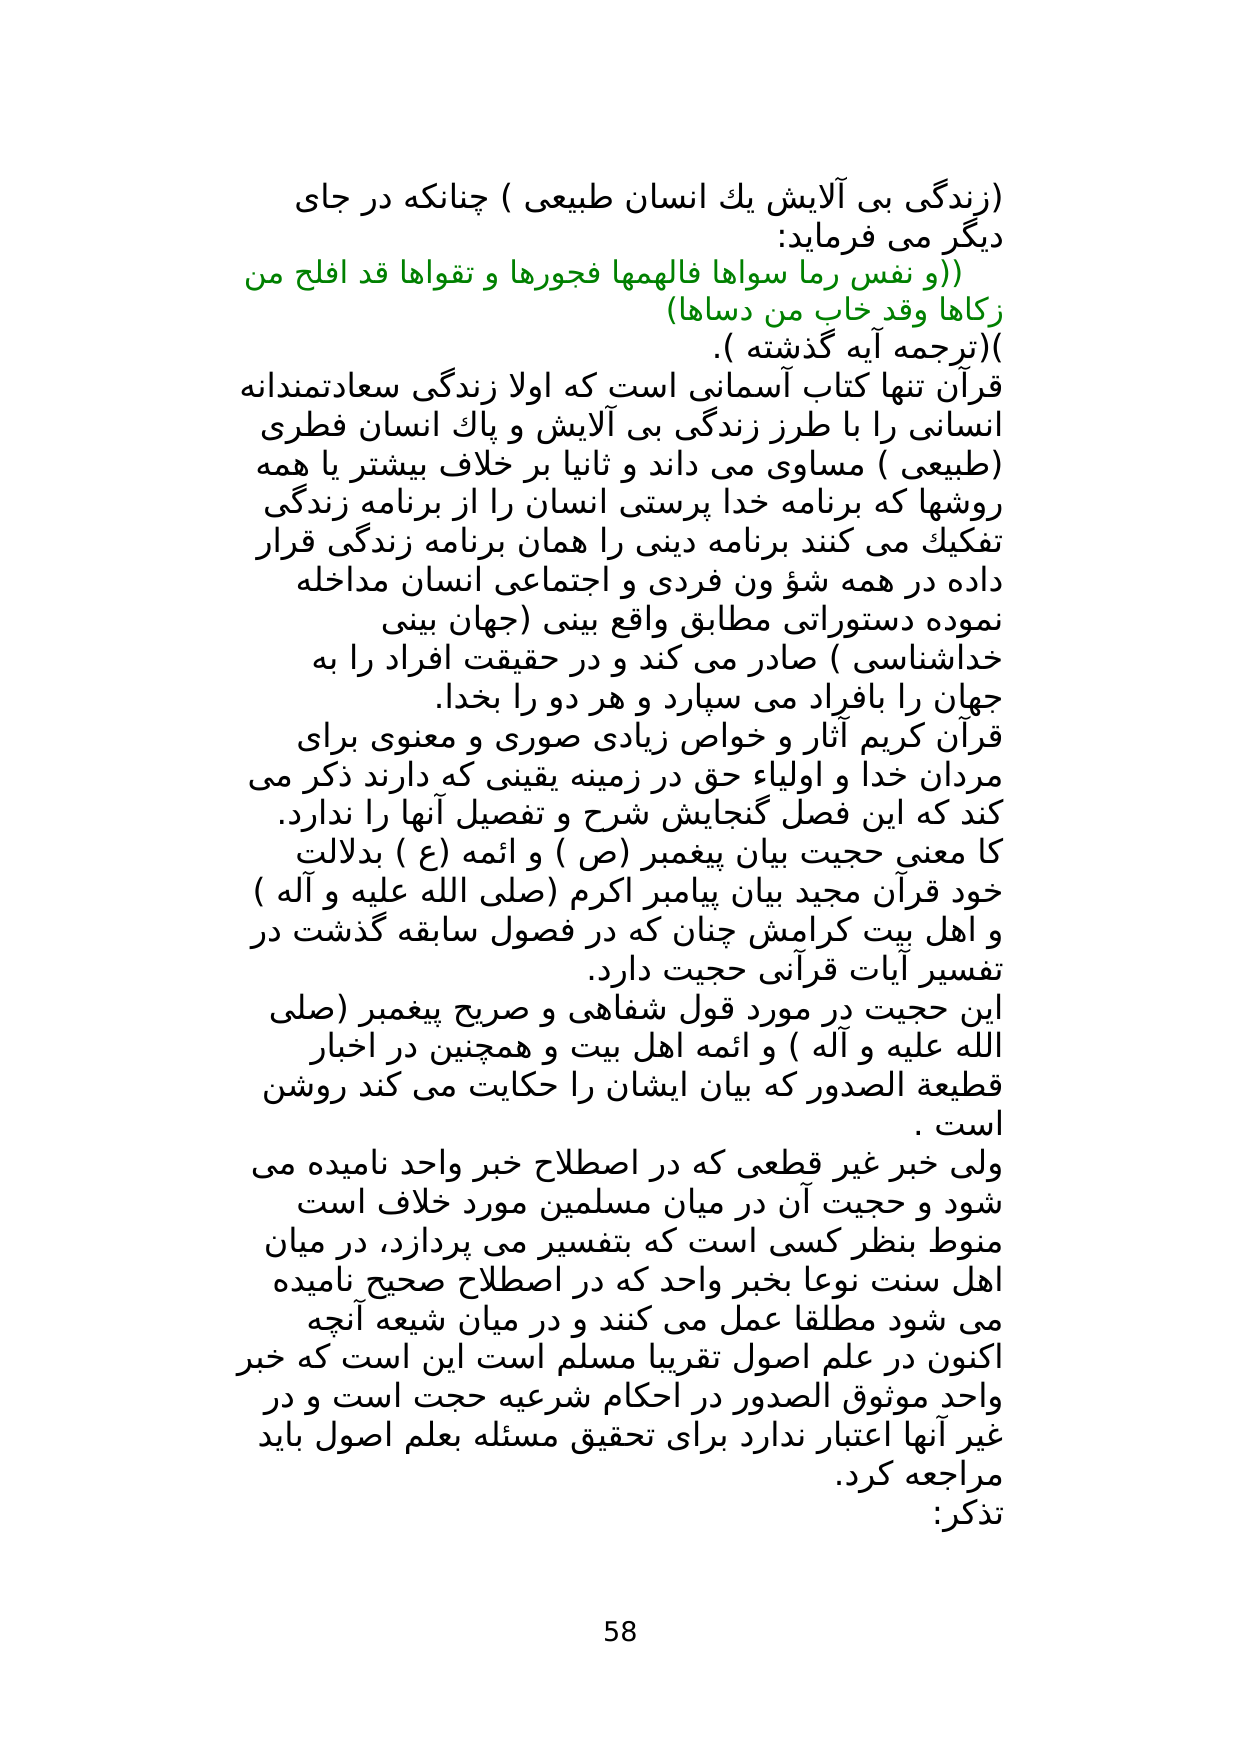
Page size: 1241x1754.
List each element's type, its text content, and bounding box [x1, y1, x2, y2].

text ((و نفس رما سواها فالهمها فجورها و تقواها قد افلح من زكاها وقد خاب من دساها) [236, 255, 1004, 328]
text تذكر: [236, 1493, 1004, 1532]
text كا معنى حجيت بيان پيغمبر (ص ) و ائمه (ع ) بدلالت خود قرآن مجيد بيان پيامبر اكرم (صلى الله عليه و آله ) و اهل بيت كرامش چنان كه در فصول سابقه گذشت در تفسير آيات قرآنى حجيت دارد. [236, 833, 1004, 988]
text ولى خبر غير قطعى كه در اصطلاح خبر واحد ناميده مى شود و حجيت آن در ميان مسلمين مورد خلاف است منوط بنظر كسى است كه بتفسير مى پردازد، در ميان اهل سنت نوعا بخبر واحد كه در اصطلاح صحيح ناميده مى شود مطلقا عمل مى كنند و در ميان شيعه آنچه اكنون در علم اصول تقريبا مسلم است اين است كه خبر واحد موثوق الصدور در احكام شرعيه حجت است و در غير آنها اعتبار ندارد براى تحقيق مسئله بعلم اصول بايد مراجعه كرد. [236, 1143, 1004, 1493]
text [236, 177, 1004, 255]
text قرآن تنها كتاب آسمانى است كه اولا زندگى سعادتمندانه انسانى را با طرز زندگى بى آلايش و پاك انسان فطرى (طبيعى ) مساوى مى داند و ثانيا بر خلاف بيشتر يا همه روشها كه برنامه خدا پرستى انسان را از برنامه زندگى تفكيك مى كنند برنامه دينى را همان برنامه زندگى قرار داده در همه شؤ ون فردى و اجتماعى انسان مداخله نموده دستوراتى مطابق واقع بينى (جهان بينى خداشناسى ) صادر مى كند و در حقيقت افراد را به جهان را بافراد مى سپارد و هر دو را بخدا. [236, 366, 1004, 716]
text قرآن كريم آثار و خواص زيادى صورى و معنوى براى مردان خدا و اولياء حق در زمينه يقينى كه دارند ذكر مى كند كه اين فصل گنجايش شرح و تفصيل آنها را ندارد. [236, 716, 1004, 833]
text )(ترجمه آيه گذشته ). [236, 328, 1004, 366]
text اين حجيت در مورد قول شفاهى و صريح پيغمبر (صلى الله عليه و آله ) و ائمه اهل بيت و همچنين در اخبار قطيعة الصدور كه بيان ايشان را حكايت مى كند روشن است . [236, 988, 1004, 1143]
